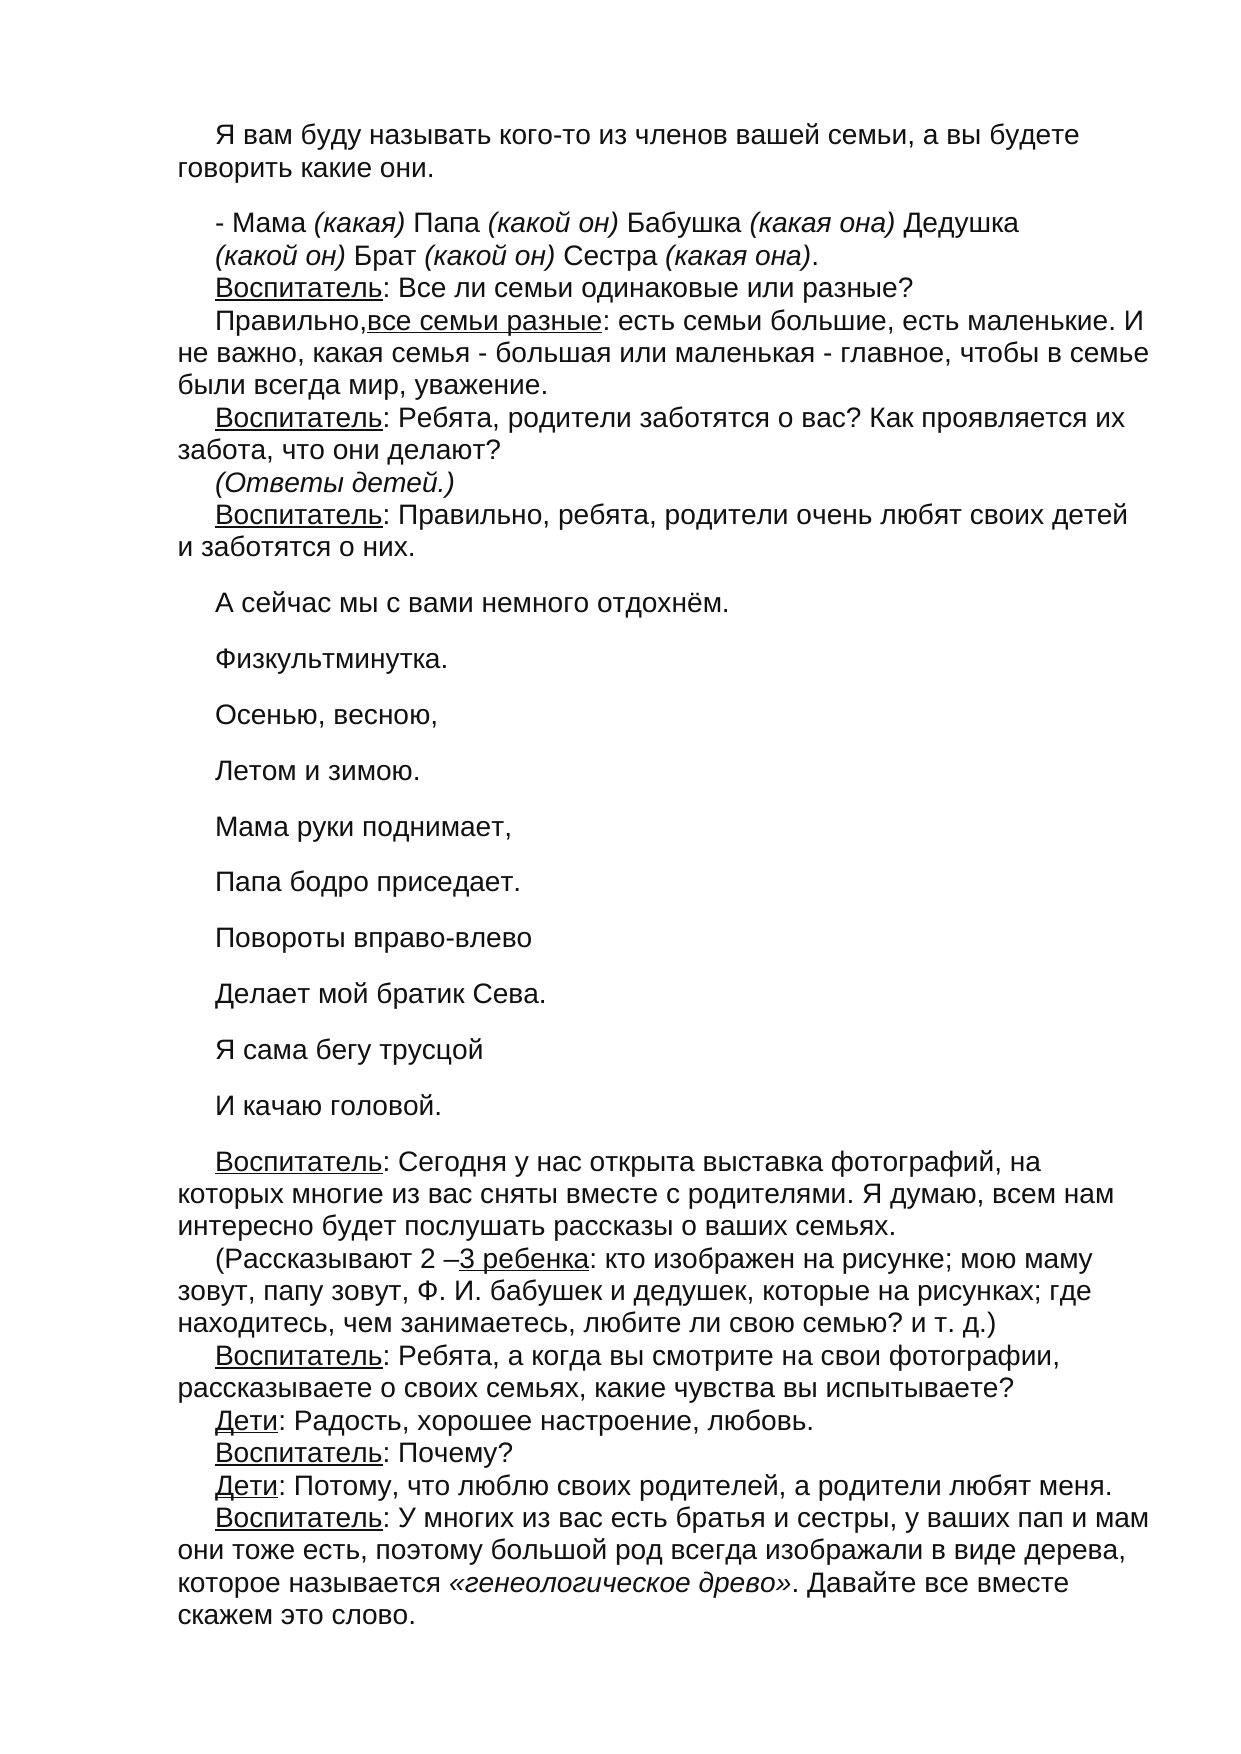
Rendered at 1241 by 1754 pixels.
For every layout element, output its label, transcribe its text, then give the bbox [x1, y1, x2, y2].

text Физкультминутка. [177, 642, 1152, 674]
text - Мама (какая) Папа (какой он) Бабушка (какая она) Дедушка [177, 206, 1152, 239]
text Я вам буду называть кого-то из членов вашей семьи, а вы будете говорить какие они. [177, 118, 1152, 183]
text Папа бодро приседает. [177, 865, 1152, 898]
text И качаю головой. [177, 1089, 1152, 1121]
text Делает мой братик Сева. [177, 977, 1152, 1009]
text Правильно,все семьи разные: есть семьи большие, есть маленькие. И не важно, какая семья - большая или маленькая - главное, чтобы в семье были всегда мир, уважение. [177, 303, 1152, 401]
text Воспитатель: Ребята, а когда вы смотрите на свои фотографии, рассказываете о своих семьях, какие чувства вы испытываете? [177, 1339, 1152, 1404]
text Осенью, весною, [177, 698, 1152, 730]
text Воспитатель: Ребята, родители заботятся о вас? Как проявляется их забота, что они делают? [177, 401, 1152, 466]
text (какой он) Брат (какой он) Сестра (какая она). [177, 239, 1152, 271]
text Мама руки поднимает, [177, 809, 1152, 842]
text А сейчас мы с вами немного отдохнём. [177, 586, 1152, 618]
text Воспитатель: Все ли семьи одинаковые или разные? [177, 271, 1152, 303]
text Повороты вправо-влево [177, 921, 1152, 953]
text Летом и зимою. [177, 754, 1152, 786]
text Дети: Радость, хорошее настроение, любовь. [177, 1404, 1152, 1436]
text Воспитатель: Сегодня у нас открыта выставка фотографий, на которых многие из вас сняты вместе с родителями. Я думаю, всем нам интересно будет послушать рассказы о ваших семьях. [177, 1144, 1152, 1242]
text Воспитатель: У многих из вас есть братья и сестры, у ваших пап и мам они тоже есть, поэтому большой род всегда изображали в виде дерева, которое называется «генеологическое древо». Давайте все вместе скажем это слово. [177, 1501, 1152, 1630]
text Воспитатель: Почему? [177, 1436, 1152, 1468]
text (Ответы детей.) [177, 466, 1152, 498]
text Я сама бегу трусцой [177, 1033, 1152, 1065]
text Дети: Потому, что люблю своих родителей, а родители любят меня. [177, 1468, 1152, 1501]
text (Рассказывают 2 –3 ребенка: кто изображен на рисунке; мою маму зовут, папу зовут, Ф. И. бабушек и дедушек, которые на рисунках; где находитесь, чем занимаетесь, любите ли свою семью? и т. д.) [177, 1242, 1152, 1339]
text Воспитатель: Правильно, ребята, родители очень любят своих детей и заботятся о них. [177, 498, 1152, 563]
